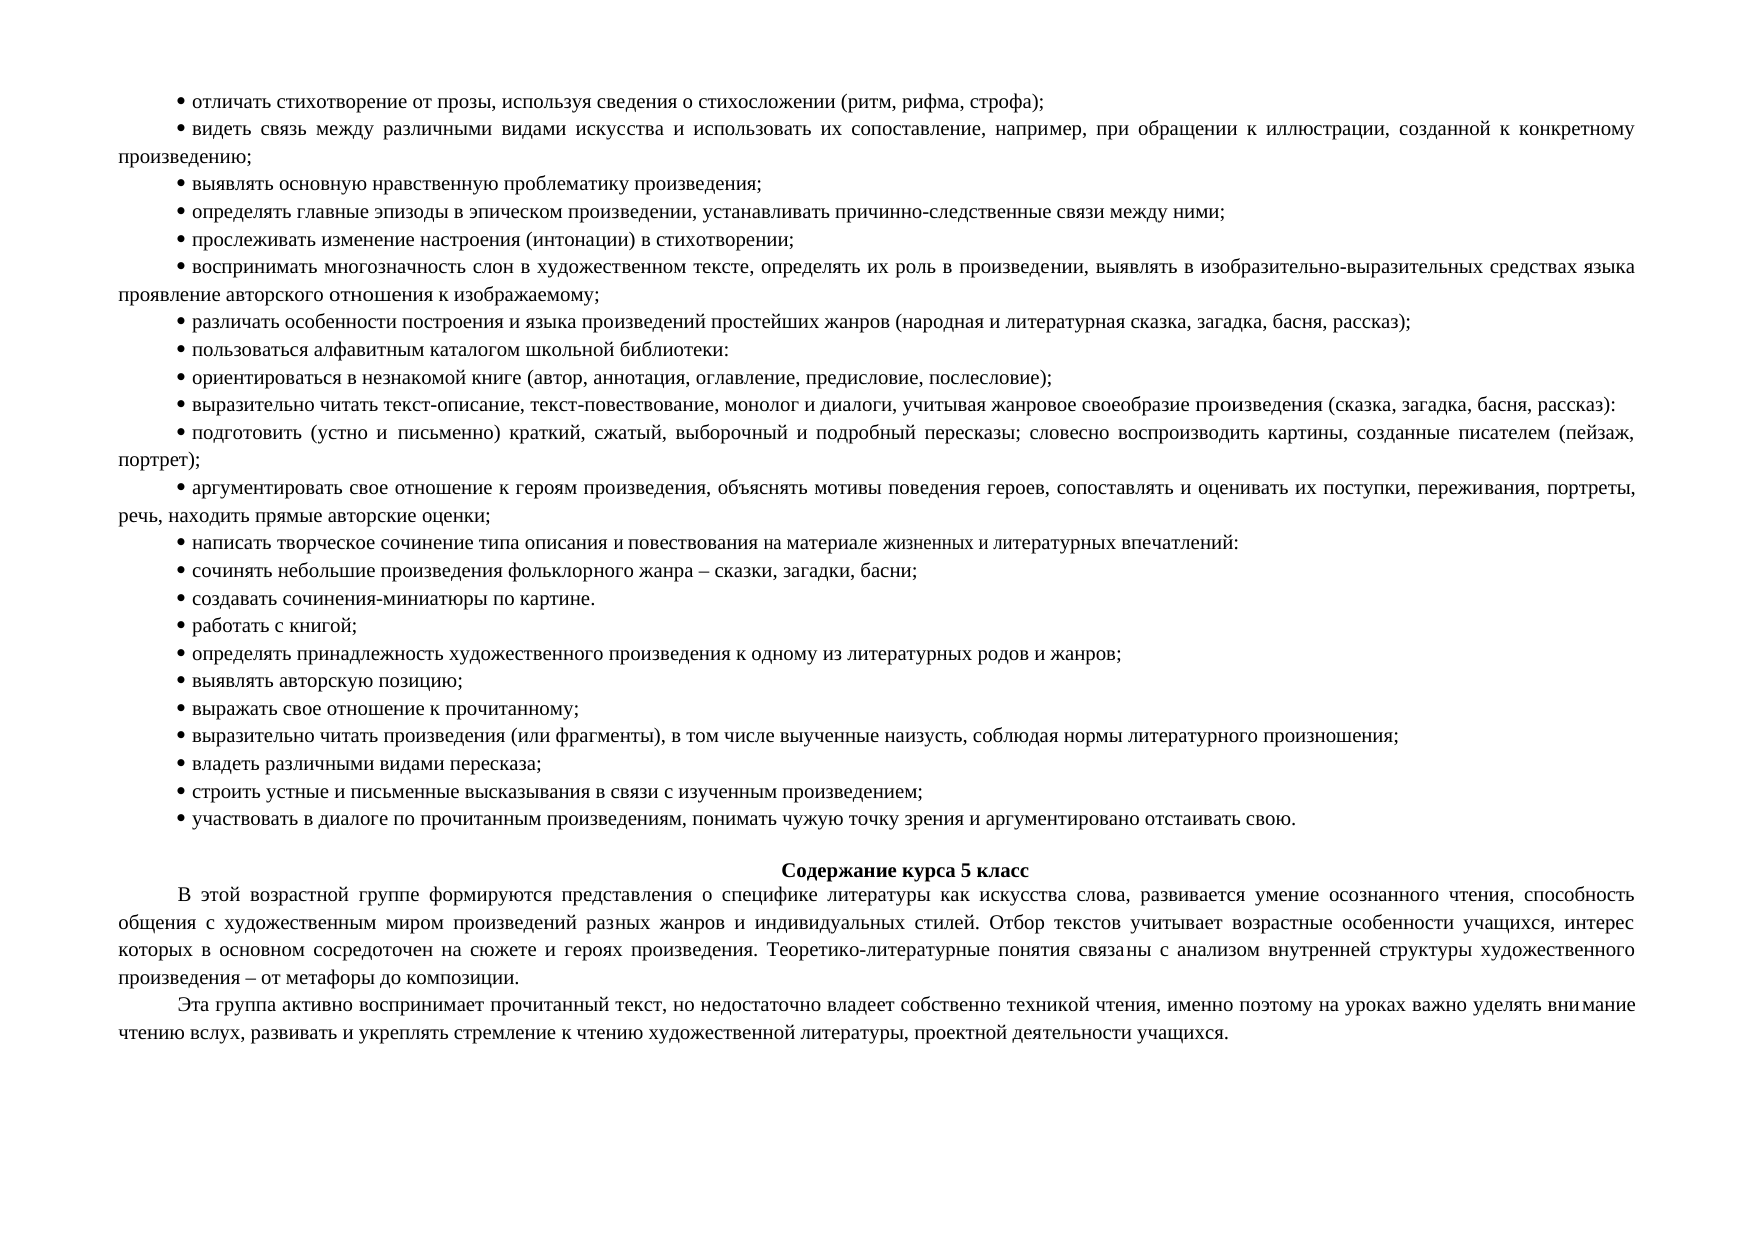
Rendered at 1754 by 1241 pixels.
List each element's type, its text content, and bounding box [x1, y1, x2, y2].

list пользоваться алфавитным каталогом школьной библиотеки: [118, 337, 1636, 361]
list сочинять небольшие произведения фольклорного жанра – сказки, загадки, басни; [118, 558, 1636, 582]
list прослеживать изменение настроения (интонации) в стихотворении; [118, 227, 1636, 251]
list создавать сочинения-миниатюры по картине. [118, 585, 1636, 609]
list выявлять авторскую позицию; [118, 668, 1636, 692]
list определять главные эпизоды в эпическом произведении, устанавливать причинно-следственные связи между ними; [118, 199, 1636, 223]
list различать особенности построения и языка произведений простейших жанров (народная и литературная сказка, загадка, басня, рассказ); [118, 309, 1636, 333]
list аргументировать свое отношение к героям произведения, объяснять мотивы поведения героев, сопоставлять и оценивать их поступки, переживания, портреты, речь, находить прямые авторские оценки; [118, 475, 1636, 527]
list подготовить (устно и письменно) краткий, сжатый, выборочный и подробный пересказы; словесно воспроизводить картины, созданные писателем (пейзаж, портрет); [118, 420, 1636, 471]
text В этой возрастной группе формируются представления о специфике литературы как искусства слова, развивается умение осознанного чтения, способность общения с художественным миром произведений разных жанров и индивидуальных стилей. Отбор текстов учитывает возрастные особенности учащихся, интерес которых в основном сосредоточен на сюжете и героях произведения. Теоретико-литературные понятия связаны с анализом внутренней структуры художественного произведения – от метафоры до композиции. [118, 882, 1636, 989]
list работать с книгой; [118, 613, 1636, 637]
list воспринимать многозначность слон в художественном тексте, определять их роль в произведении, выявлять в изобразительно-выразительных средствах языка проявление авторского отношения к изображаемому; [118, 254, 1636, 306]
text Эта группа активно воспринимает прочитанный текст, но недостаточно владеет собственно техникой чтения, именно поэтому на уроках важно уделять внимание чтению вслух, развивать и укреплять стремление к чтению художественной литературы, проектной деятельности учащихся. [118, 992, 1636, 1044]
list видеть связь между различными видами искусства и использовать их сопоставление, например, при обращении к иллюстрации, созданной к конкретному произведению; [118, 116, 1636, 168]
list выразительно читать произведения (или фрагменты), в том числе выученные наизусть, соблюдая нормы литературного произношения; [118, 723, 1636, 747]
list строить устные и письменные высказывания в связи с изученным произведением; [118, 779, 1636, 803]
list написать творческое сочинение типа описания и повествования на материале жизненных и литературных впечатлений: [118, 530, 1636, 554]
text Содержание курса 5 класс [118, 858, 1636, 882]
list отличать стихотворение от прозы, используя сведения о стихосложении (ритм, рифма, строфа); [118, 88, 1636, 113]
list ориентироваться в незнакомой книге (автор, аннотация, оглавление, предисловие, послесловие); [118, 364, 1636, 389]
list выявлять основную нравственную проблематику произведения; [118, 171, 1636, 195]
list выражать свое отношение к прочитанному; [118, 696, 1636, 720]
list владеть различными видами пересказа; [118, 751, 1636, 775]
list участвовать в диалоге по прочитанным произведениям, понимать чужую точку зрения и аргументировано отстаивать свою. [118, 806, 1636, 830]
list выразительно читать текст-описание, текст-повествование, монолог и диалоги, учитывая жанровое своеобразие произведения (сказка, загадка, басня, рассказ): [118, 392, 1636, 416]
list определять принадлежность художественного произведения к одному из литературных родов и жанров; [118, 641, 1636, 665]
